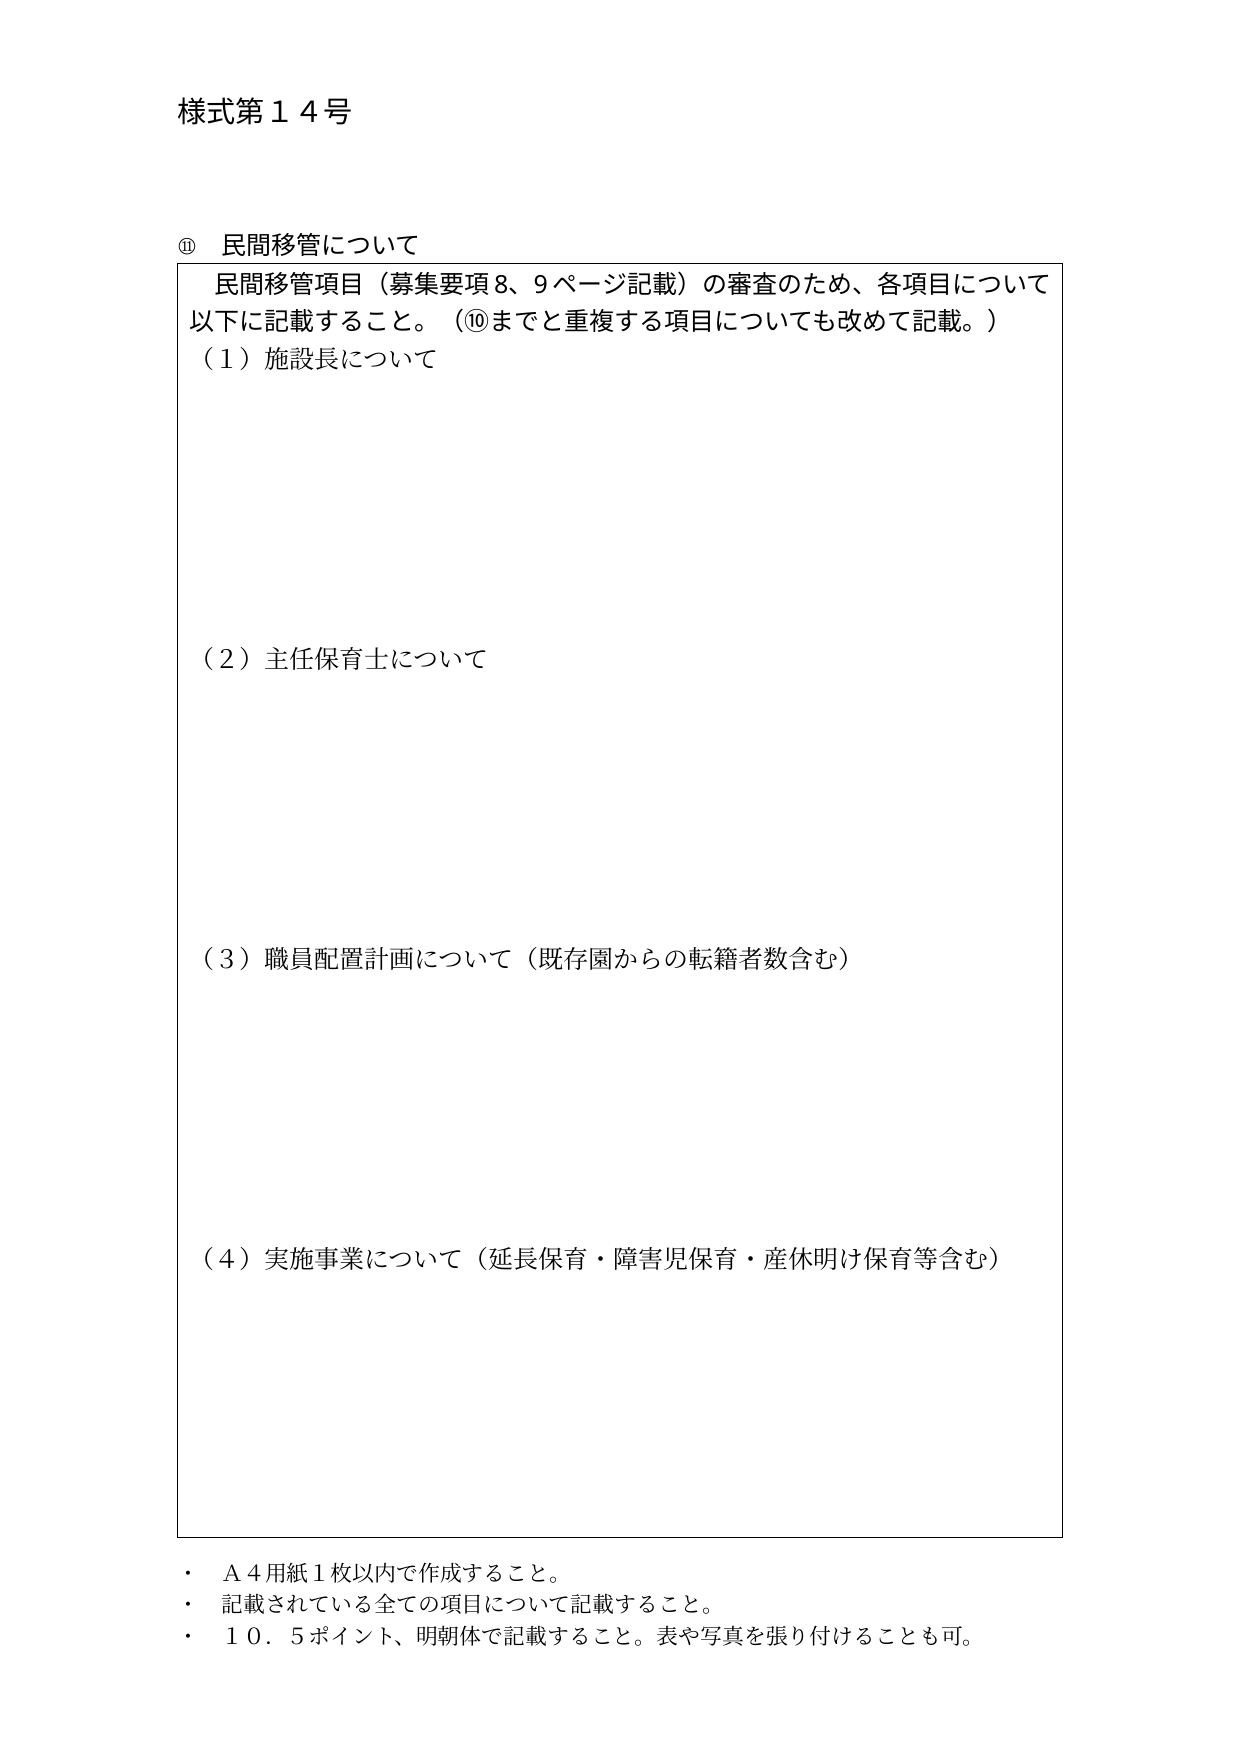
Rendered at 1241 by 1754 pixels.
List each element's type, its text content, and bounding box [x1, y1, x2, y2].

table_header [178, 264, 1062, 1537]
text ⑪ 民間移管について [177, 225, 1063, 263]
